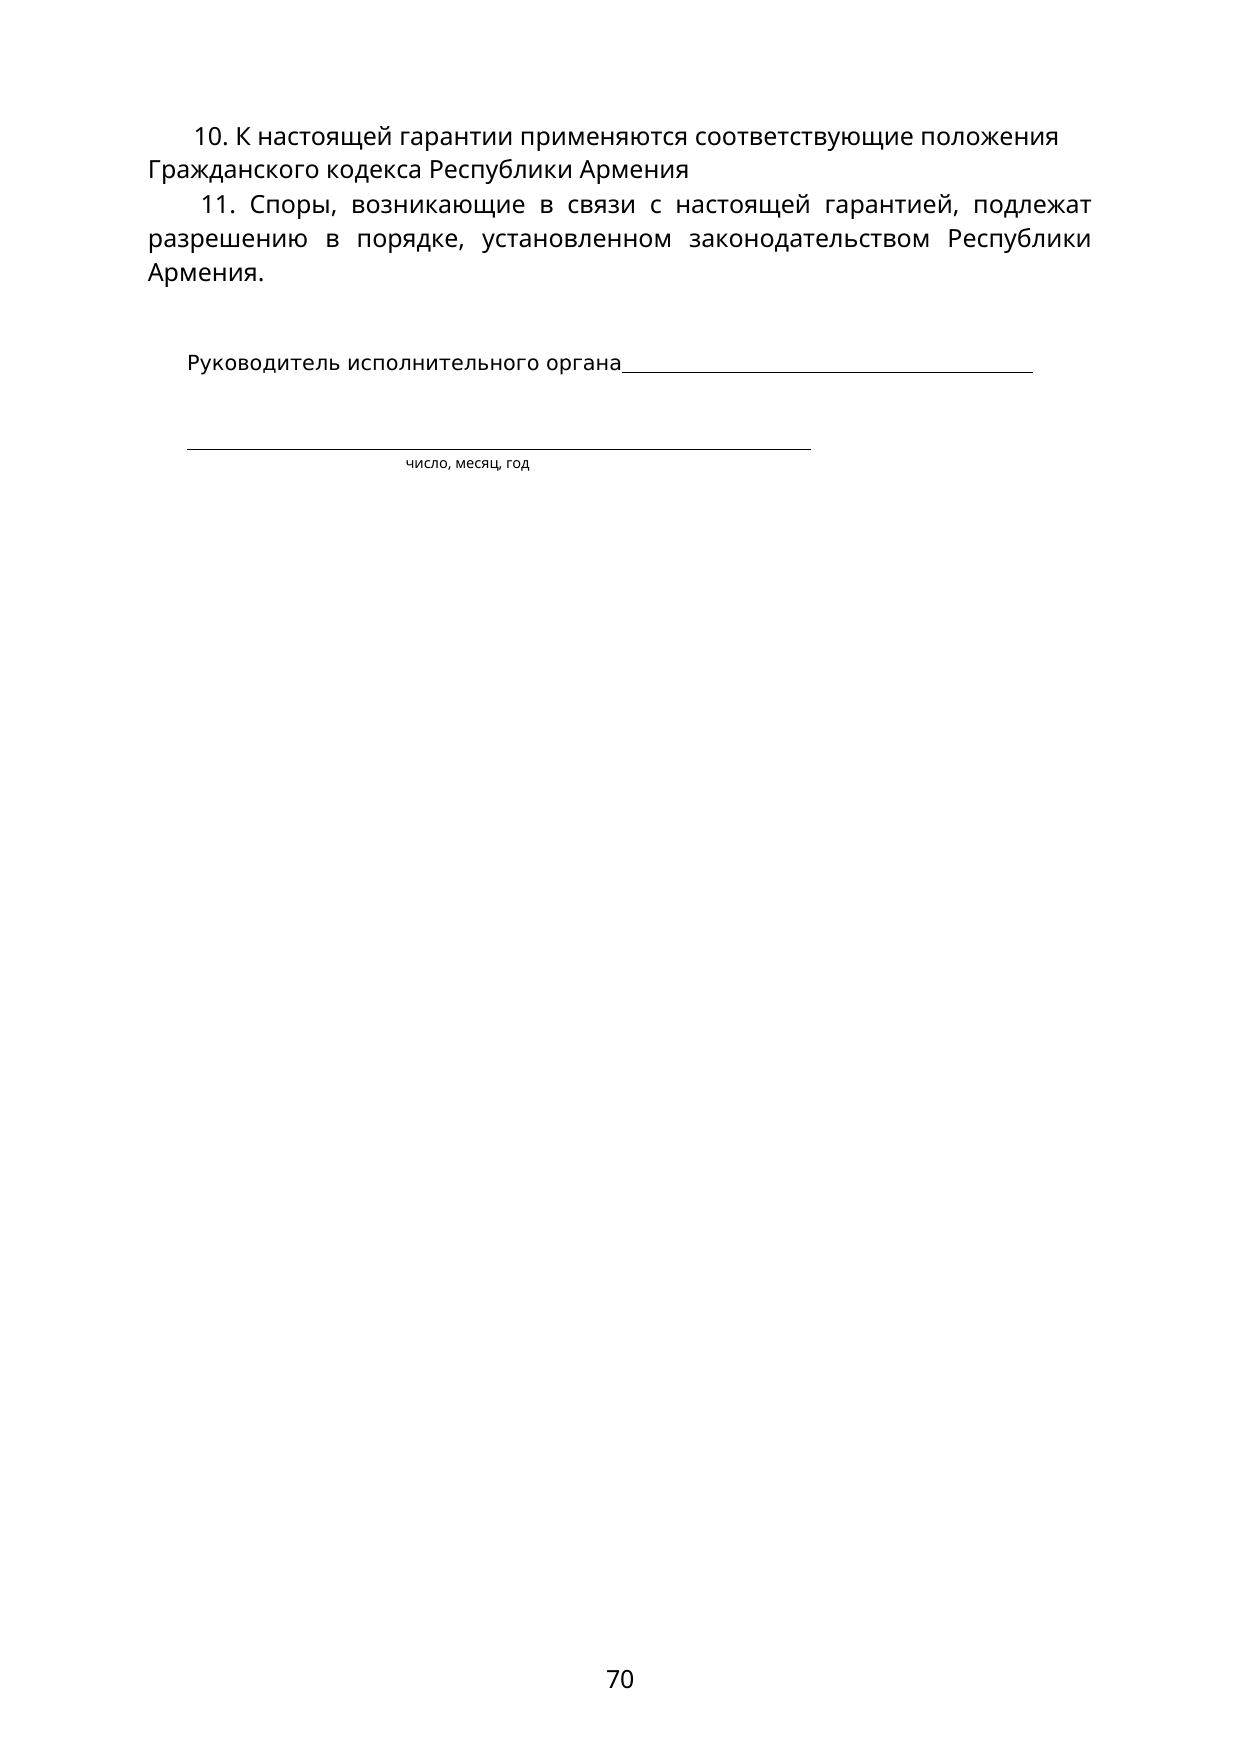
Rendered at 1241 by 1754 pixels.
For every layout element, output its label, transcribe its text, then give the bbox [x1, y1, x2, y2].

text Руководитель исполнительного органа [148, 351, 1092, 375]
text 10. К настоящей гарантии применяются соответствующие положения Гражданского кодекса Республики Армения [148, 118, 1092, 186]
text 11. Споры, возникающие в связи с настоящей гарантией, подлежат разрешению в порядке, установленном законодательством Республики Армения. [148, 186, 1092, 288]
text число, месяц, год [148, 452, 1092, 487]
